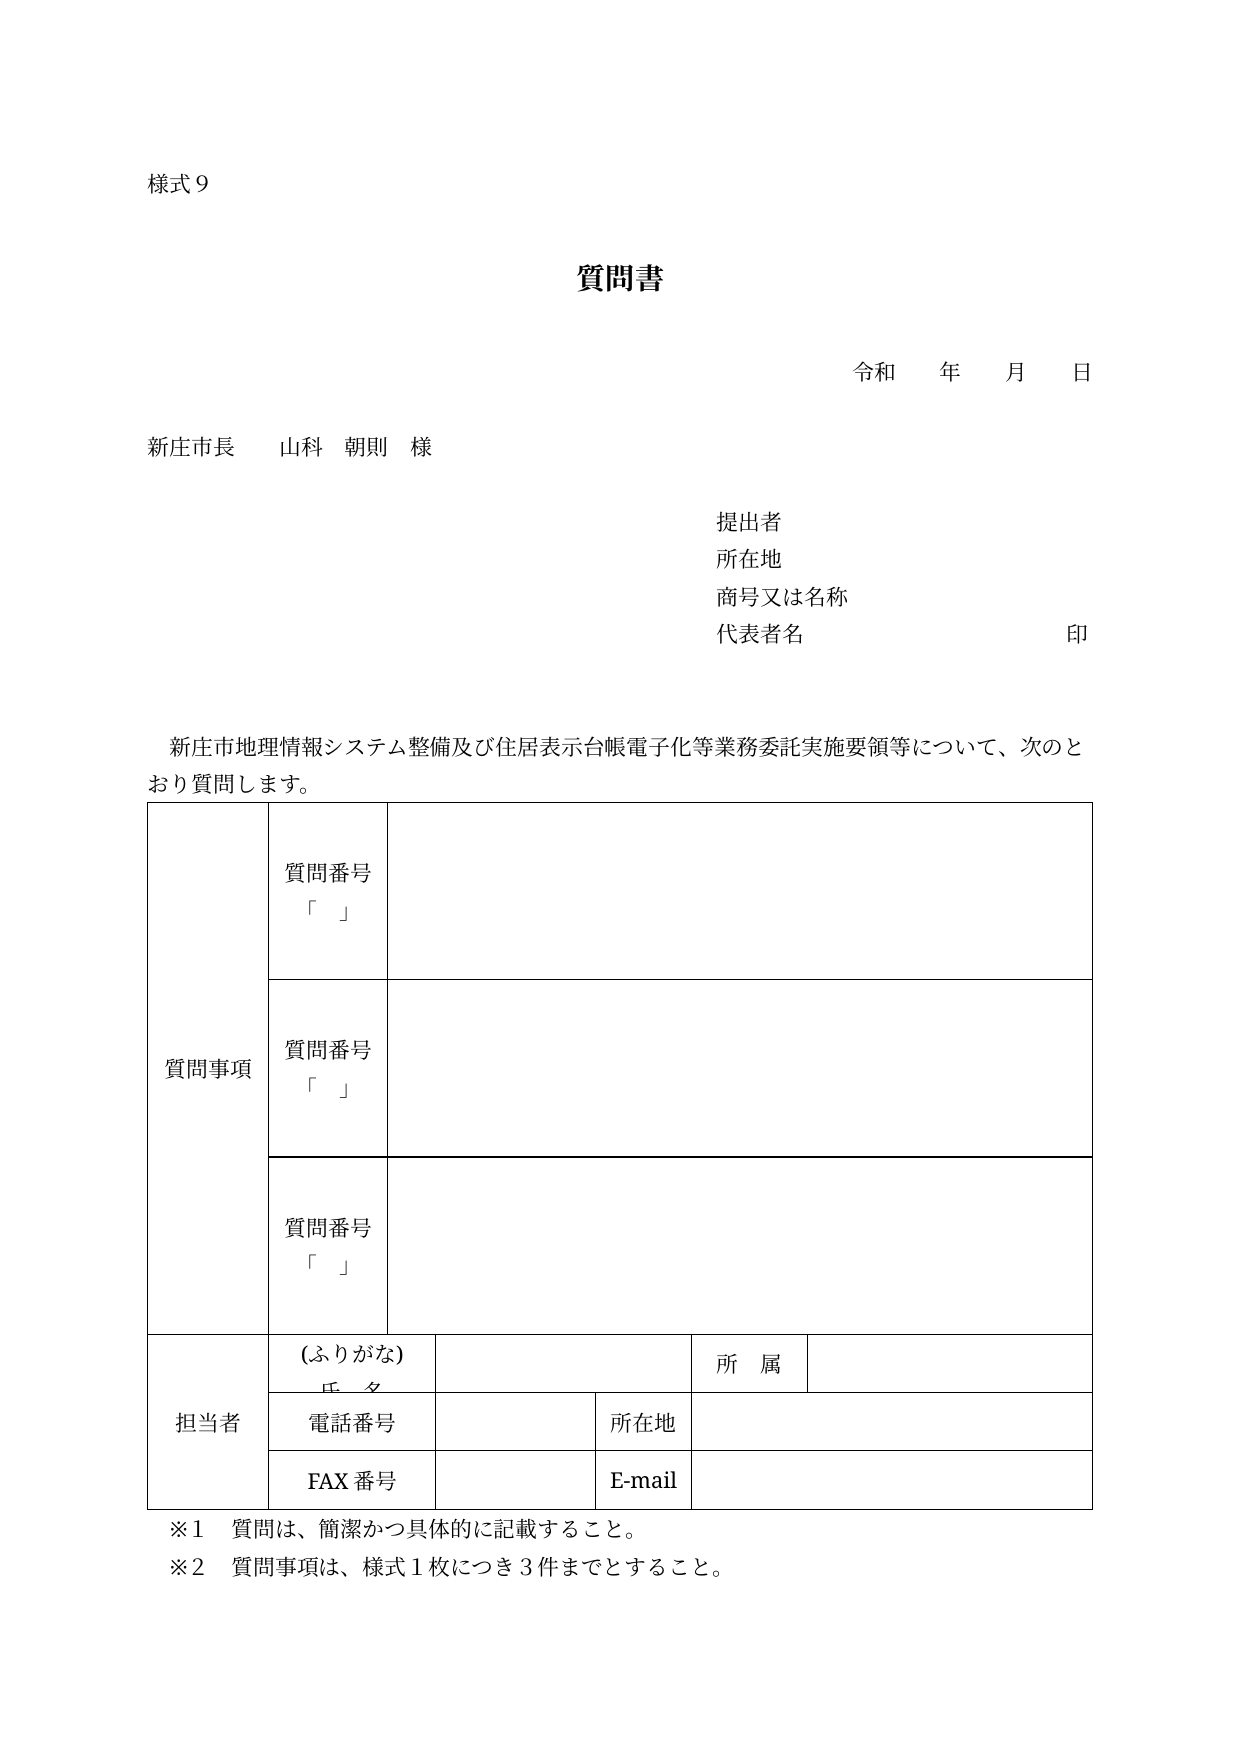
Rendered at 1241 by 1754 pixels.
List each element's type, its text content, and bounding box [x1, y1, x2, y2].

table_cell [436, 1451, 595, 1508]
table_cell 質問番号 「 」 [269, 1158, 387, 1333]
table_cell [436, 1335, 691, 1392]
table_header [388, 803, 1092, 979]
table_cell [692, 1393, 1092, 1450]
table_header 質問番号 「 」 [269, 803, 387, 979]
table_cell [692, 1451, 1092, 1508]
text 質問書 [148, 239, 1092, 314]
text 令和 年 月 日 [148, 352, 1092, 389]
table_cell FAX番号 [269, 1451, 435, 1508]
text 所在地 [148, 539, 1092, 577]
table_cell 担当者 [148, 1335, 268, 1508]
table_cell 所在地 [596, 1393, 691, 1450]
table_cell [436, 1393, 595, 1450]
table_cell (ふりがな) 氏名 [269, 1335, 435, 1392]
text 新庄市地理情報システム整備及び住居表示台帳電子化等業務委託実施要領等について、次のとおり質問します。 [148, 727, 1092, 802]
text 提出者 [148, 502, 1092, 539]
table_cell 電話番号 [269, 1393, 435, 1450]
text ※１ 質問は、簡潔かつ具体的に記載すること。 [148, 1510, 1092, 1547]
table_cell [808, 1335, 1092, 1392]
table_cell [388, 1158, 1092, 1333]
text 代表者名 印 [148, 614, 1092, 652]
text 商号又は名称 [148, 577, 1092, 614]
table_cell [388, 980, 1092, 1156]
table_cell 所属 [692, 1335, 807, 1392]
text ※２ 質問事項は、様式１枚につき３件までとすること。 [148, 1547, 1092, 1584]
text 新庄市長 山科 朝則 様 [148, 427, 1092, 464]
text 様式９ [148, 164, 1092, 202]
table_cell 質問番号 「 」 [269, 980, 387, 1156]
table_cell E-mail [596, 1451, 691, 1508]
table_header 質問事項 [148, 803, 268, 1333]
